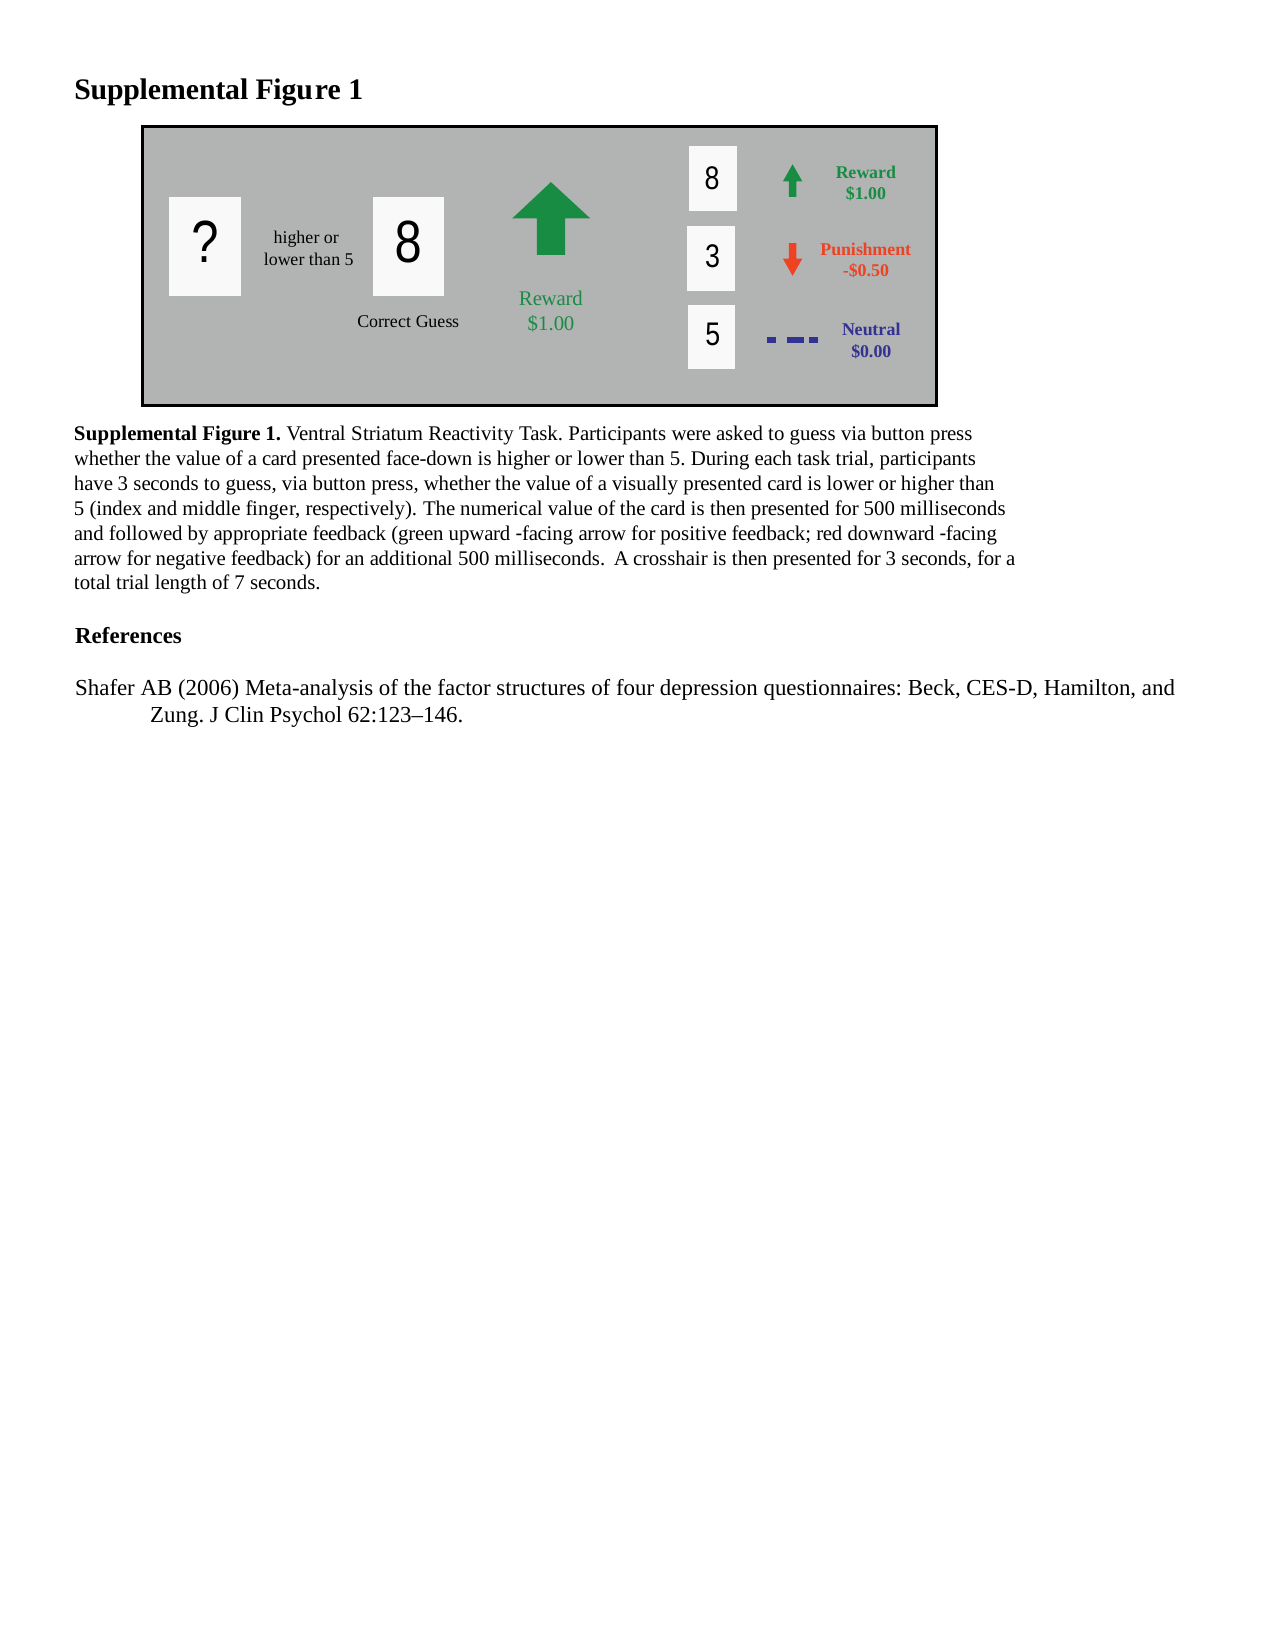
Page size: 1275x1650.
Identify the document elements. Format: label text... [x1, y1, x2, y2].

text References [75, 622, 1200, 648]
text Shafer AB (2006) Meta-analysis of the factor structures of four depression questionnaires: Beck, CES-D, Hamilton, and Zung. J Clin Psychol 62:123–146. [75, 673, 1200, 727]
